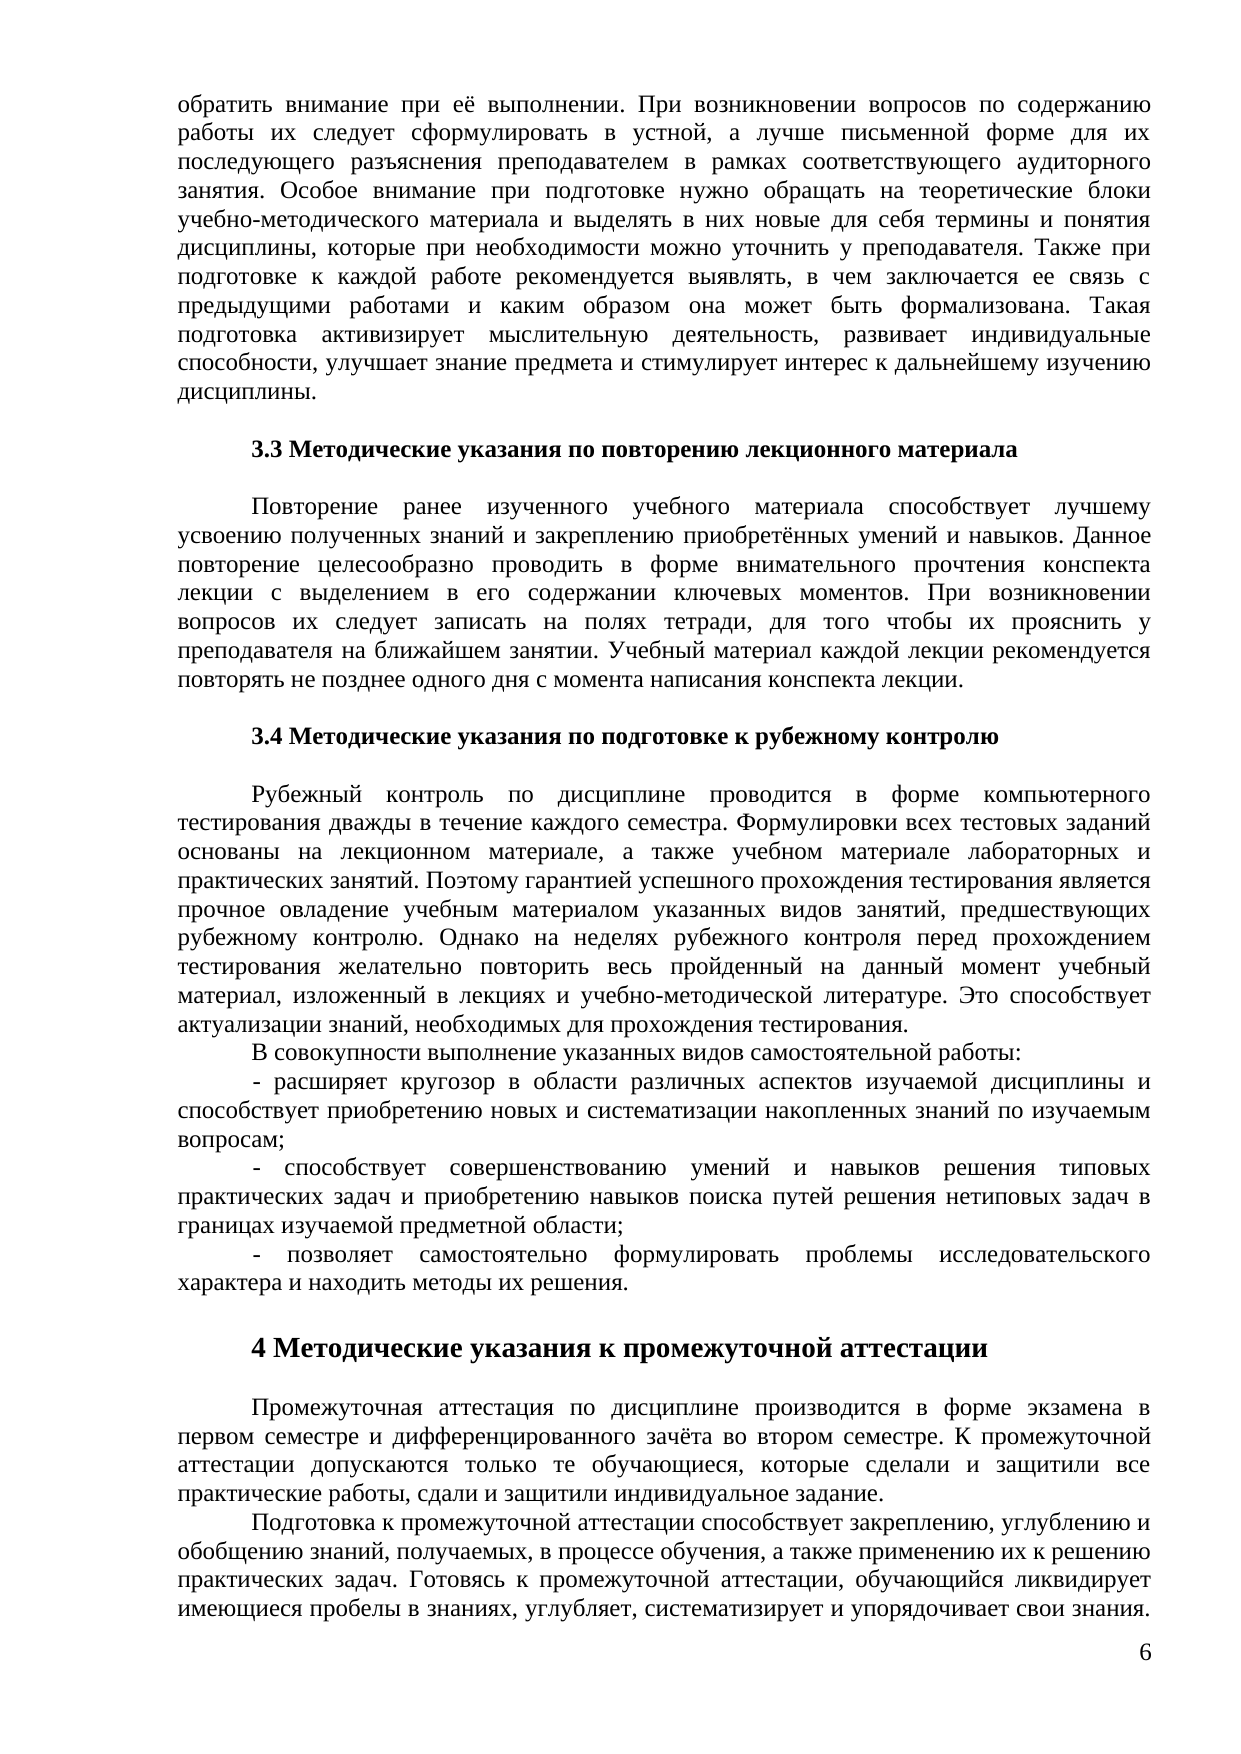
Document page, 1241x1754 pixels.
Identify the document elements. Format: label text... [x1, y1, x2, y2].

list - способствует совершенствованию умений и навыков решения типовых практических задач и приобретению навыков поиска путей решения нетиповых задач в границах изучаемой предметной области; [177, 1152, 1152, 1239]
text Повторение ранее изученного учебного материала способствует лучшему усвоению полученных знаний и закреплению приобретённых умений и навыков. Данное повторение целесообразно проводить в форме внимательного прочтения конспекта лекции с выделением в его содержании ключевых моментов. При возникновении вопросов их следует записать на полях тетради, для того чтобы их прояснить у преподавателя на ближайшем занятии. Учебный материал каждой лекции рекомендуется повторять не позднее одного дня с момента написания конспекта лекции. [177, 491, 1152, 692]
list - расширяет кругозор в области различных аспектов изучаемой дисциплины и способствует приобретению новых и систематизации накопленных знаний по изучаемым вопросам; [177, 1066, 1152, 1152]
subtitle 3.4 Методические указания по подготовке к рубежному контролю [177, 721, 1152, 750]
text В совокупности выполнение указанных видов самостоятельной работы: [177, 1037, 1152, 1066]
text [177, 89, 1152, 405]
list - позволяет самостоятельно формулировать проблемы исследовательского характера и находить методы их решения. [177, 1239, 1152, 1296]
text Промежуточная аттестация по дисциплине производится в форме экзамена в первом семестре и дифференцированного зачёта во втором семестре. К промежуточной аттестации допускаются только те обучающиеся, которые сделали и защитили все практические работы, сдали и защитили индивидуальное задание. [177, 1392, 1152, 1507]
subtitle 4 Методические указания к промежуточной аттестации [177, 1330, 1152, 1363]
subtitle 3.3 Методические указания по повторению лекционного материала [177, 434, 1152, 462]
text Рубежный контроль по дисциплине проводится в форме компьютерного тестирования дважды в течение каждого семестра. Формулировки всех тестовых заданий основаны на лекционном материале, а также учебном материале лабораторных и практических занятий. Поэтому гарантией успешного прохождения тестирования является прочное овладение учебным материалом указанных видов занятий, предшествующих рубежному контролю. Однако на неделях рубежного контроля перед прохождением тестирования желательно повторить весь пройденный на данный момент учебный материал, изложенный в лекциях и учебно-методической литературе. Это способствует актуализации знаний, необходимых для прохождения тестирования. [177, 779, 1152, 1037]
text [177, 1507, 1152, 1622]
